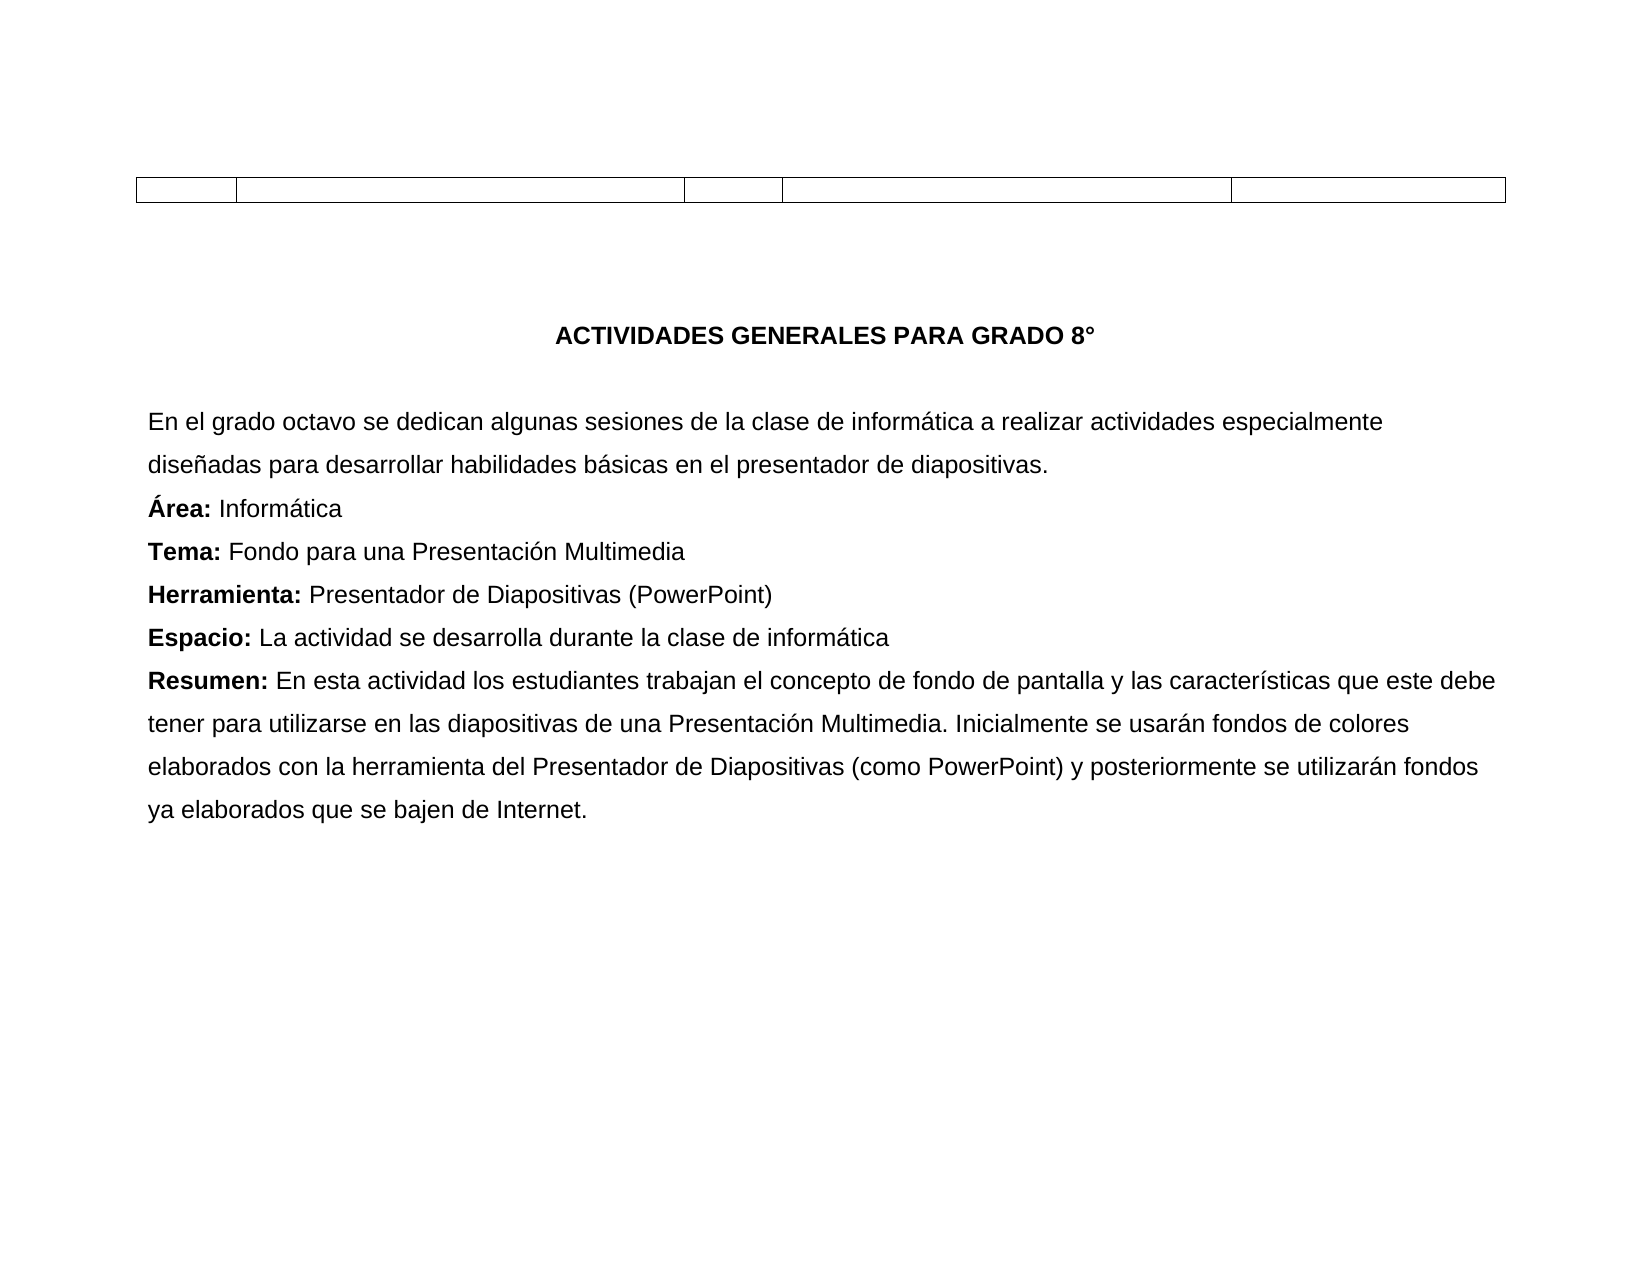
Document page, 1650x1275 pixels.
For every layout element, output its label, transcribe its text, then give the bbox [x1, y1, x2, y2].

text Tema: Fondo para una Presentación Multimedia [148, 537, 1502, 565]
table_cell [685, 178, 782, 202]
text Espacio: La actividad se desarrolla durante la clase de informática [148, 623, 1502, 652]
text Herramienta: Presentador de Diapositivas (PowerPoint) [148, 580, 1502, 608]
text En el grado octavo se dedican algunas sesiones de la clase de informática a realizar actividades especialmente diseñadas para desarrollar habilidades básicas en el presentador de diapositivas. [148, 407, 1502, 479]
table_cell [237, 178, 684, 202]
text Resumen: En esta actividad los estudiantes trabajan el concepto de fondo de pantalla y las características que este debe tener para utilizarse en las diapositivas de una Presentación Multimedia. Inicialmente se usarán fondos de colores elaborados con la herramienta del Presentador de Diapositivas (como PowerPoint) y posteriormente se utilizarán fondos ya elaborados que se bajen de Internet. [148, 666, 1502, 824]
text Área: Informática [148, 493, 1502, 522]
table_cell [783, 178, 1231, 202]
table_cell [1232, 178, 1505, 202]
text ACTIVIDADES GENERALES PARA GRADO 8° [148, 321, 1502, 350]
